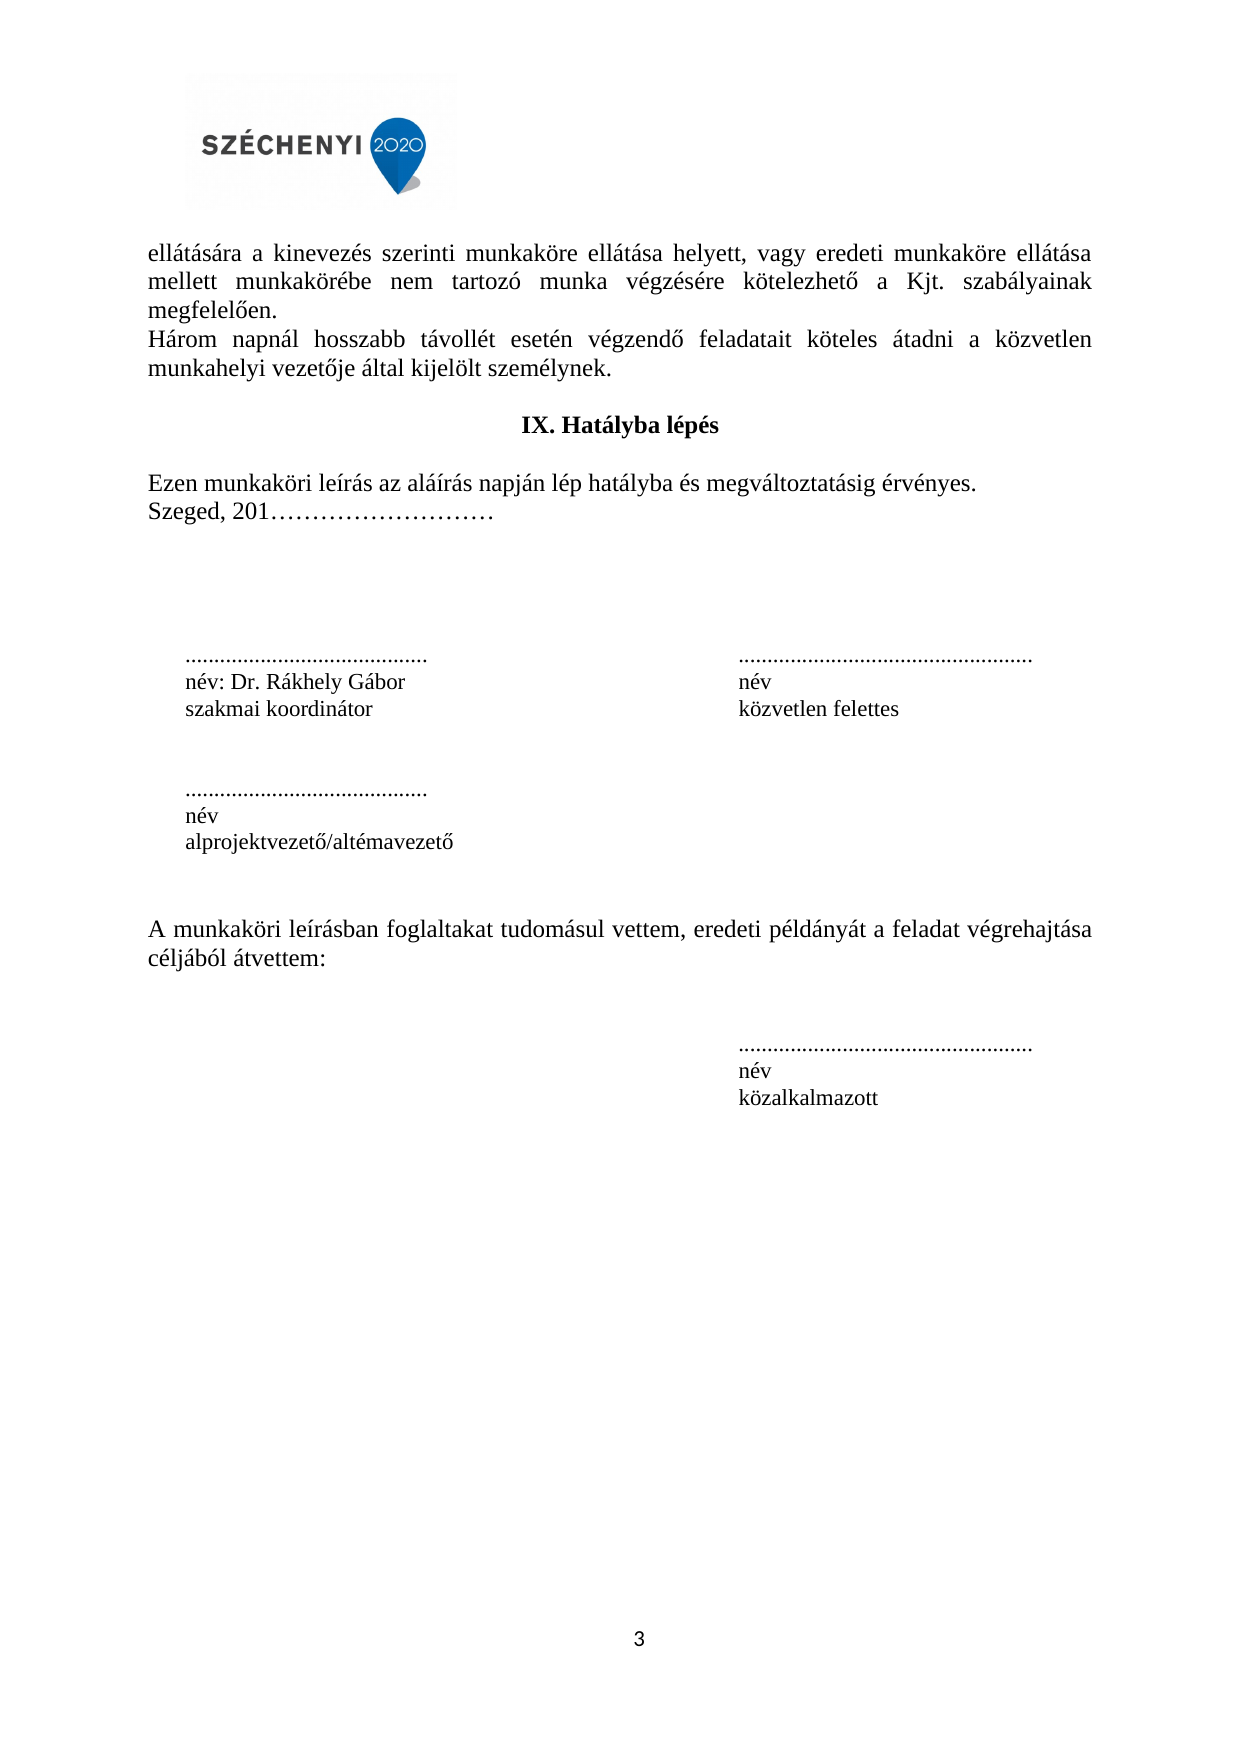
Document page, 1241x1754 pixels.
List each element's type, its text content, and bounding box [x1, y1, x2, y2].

text alprojektvezető/altémavezető [148, 828, 1093, 854]
text név [148, 802, 1093, 828]
text IX. Hatályba lépés [148, 410, 1093, 439]
text közalkalmazott [148, 1084, 1093, 1110]
picture [185, 73, 457, 210]
text Szeged, 201……………………… [148, 496, 1093, 525]
text A munkaköri leírásban foglaltakat tudomásul vettem, eredeti példányát a feladat végrehajtása céljából átvettem: [148, 914, 1093, 972]
text Három napnál hosszabb távollét esetén végzendő feladatait köteles átadni a közvetlen munkahelyi vezetője által kijelölt személynek. [148, 324, 1093, 381]
text név [148, 1057, 1093, 1084]
text szakmai koordinátor közvetlen felettes [148, 694, 1093, 721]
text Ezen munkaköri leírás az aláírás napján lép hatályba és megváltoztatásig érvényes. [148, 468, 1093, 496]
text név: Dr. Rákhely Gábor név [148, 668, 1093, 694]
